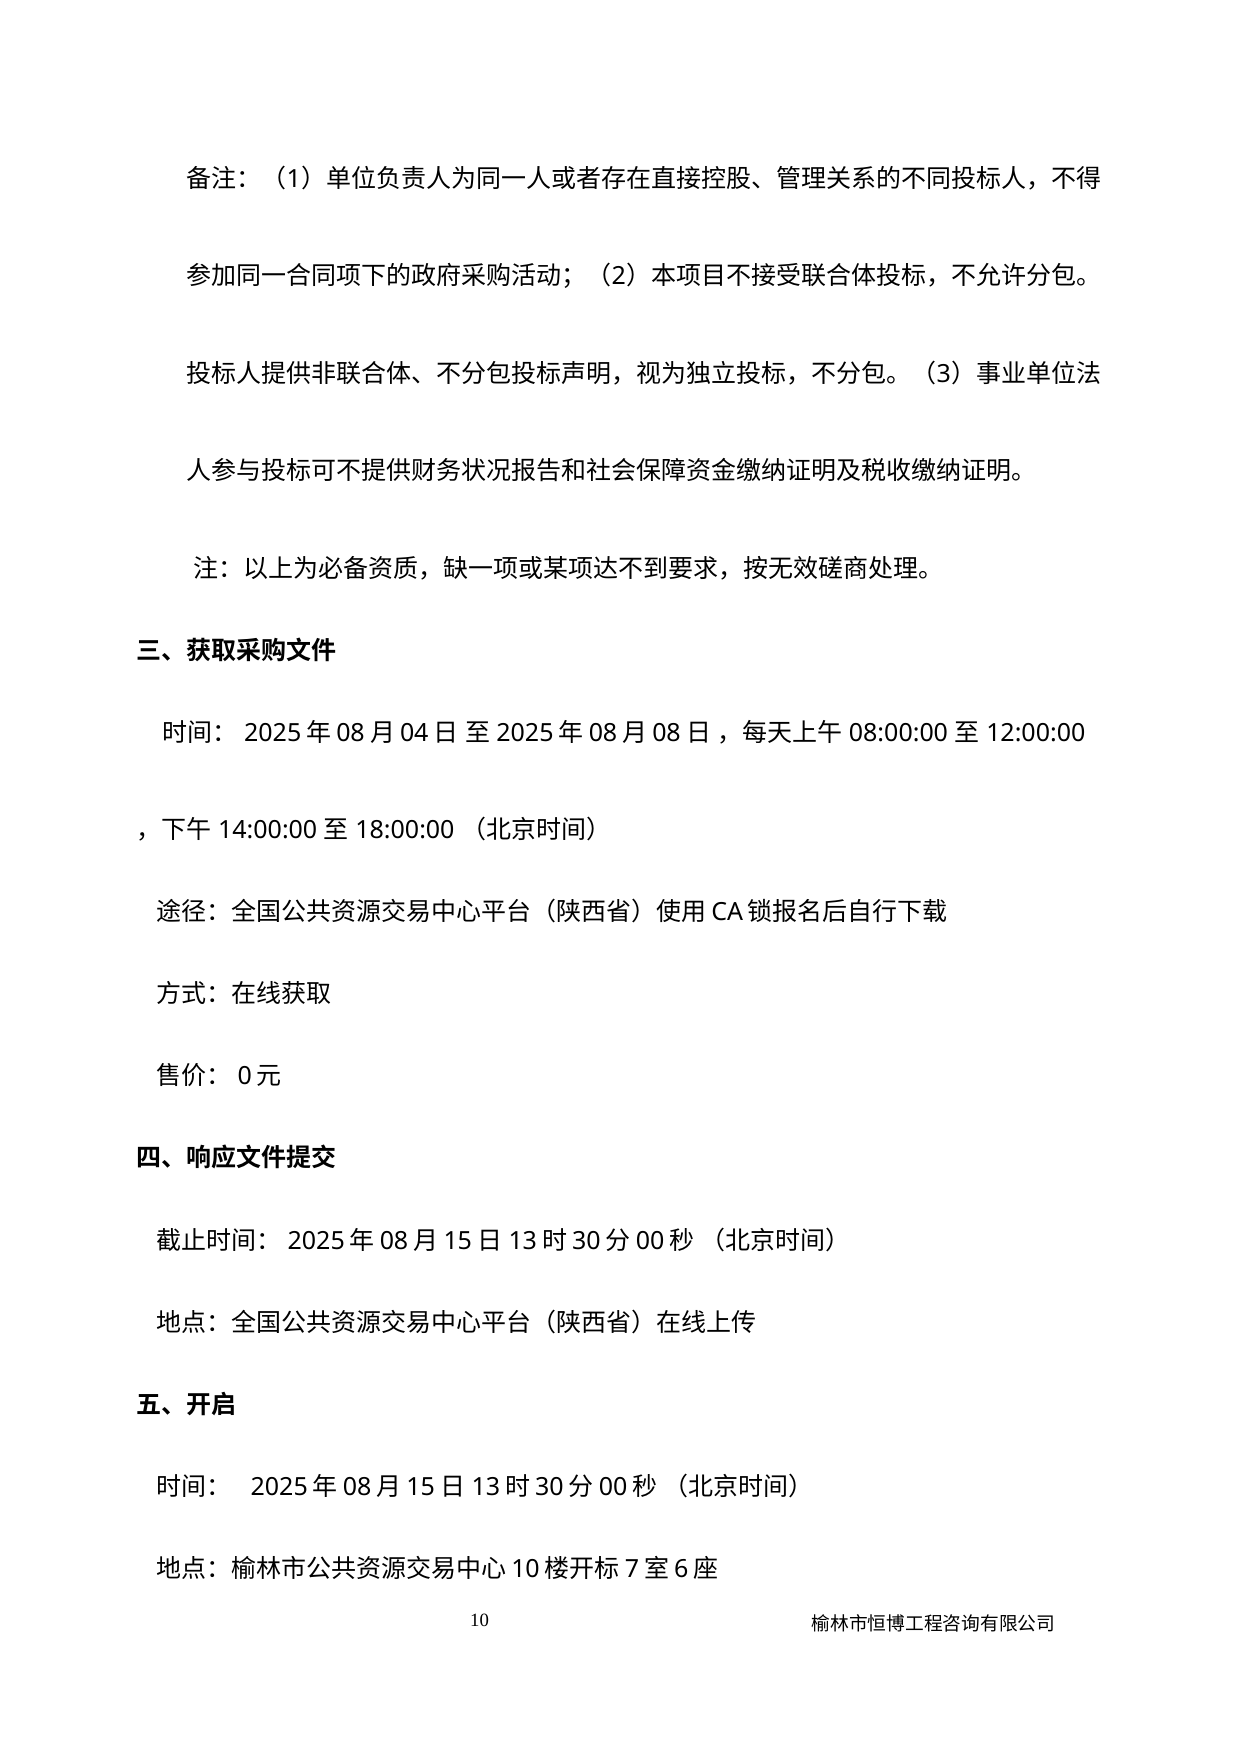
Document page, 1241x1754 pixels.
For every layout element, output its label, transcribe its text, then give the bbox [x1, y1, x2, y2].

text 途径：全国公共资源交易中心平台（陕西省）使用CA锁报名后自行下载 [136, 878, 1104, 943]
text 截止时间： 2025年08月15日 13时30分00秒 （北京时间） [136, 1206, 1104, 1271]
text 时间： 2025年08月15日 13时30分00秒 （北京时间） [136, 1453, 1104, 1518]
text 地点：全国公共资源交易中心平台（陕西省）在线上传 [136, 1289, 1104, 1354]
text 售价： 0元 [136, 1042, 1104, 1107]
text 四、响应文件提交 [136, 1124, 1104, 1189]
text 方式：在线获取 [136, 961, 1104, 1026]
text 时间： 2025年08月04日 至 2025年08月08日 ，每天上午 08:00:00 至 12:00:00 ，下午 14:00:00 至 18:00:00 （北京时间） [136, 699, 1104, 862]
text 五、开启 [136, 1372, 1104, 1437]
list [186, 145, 1104, 600]
text 三、获取采购文件 [136, 617, 1104, 682]
text 地点：榆林市公共资源交易中心10楼开标7室6座 [136, 1536, 1104, 1601]
